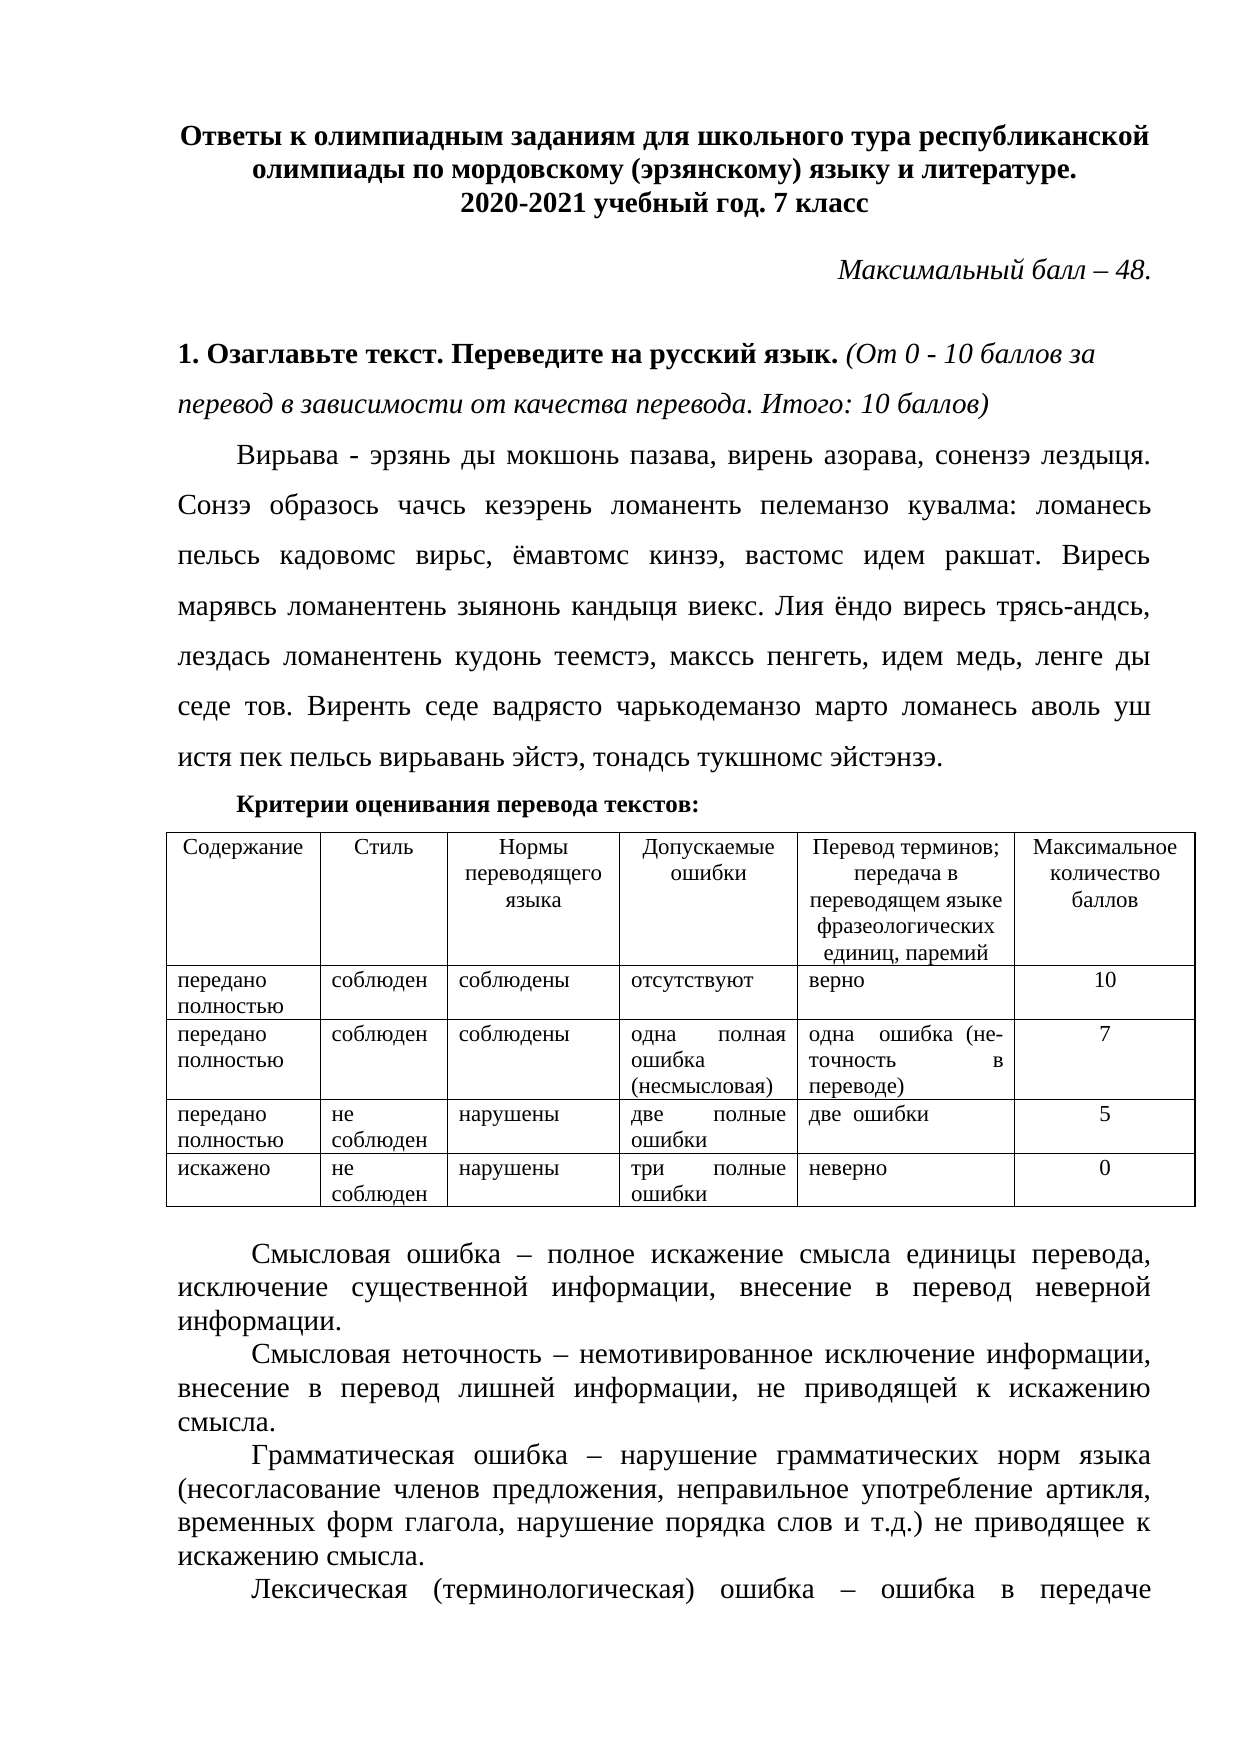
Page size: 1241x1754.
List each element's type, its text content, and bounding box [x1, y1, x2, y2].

table_cell одна ошибка (не- точность в переводе) [798, 1020, 1014, 1099]
text 2020-2021 учебный год. 7 класс [177, 185, 1152, 219]
table_header Стиль [321, 833, 447, 965]
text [177, 1571, 1152, 1605]
text Грамматическая ошибка – нарушение грамматических норм языка (несогласование членов предложения, неправильное употребление артикля, временных форм глагола, нарушение порядка слов и т.д.) не приводящее к искажению смысла. [177, 1437, 1152, 1571]
table_cell неверно [798, 1154, 1014, 1206]
table_cell отсутствуют [620, 966, 797, 1019]
text 1. Озаглавьте текст. Переведите на русский язык. (От 0 - 10 баллов за перевод в зависимости от качества перевода. Итого: 10 баллов) [177, 336, 1152, 420]
table_header Перевод терминов; передача в переводящем языке фразеологических единиц, паремий [798, 833, 1014, 965]
table_cell нарушены [448, 1100, 619, 1152]
table_header Нормы переводящего языка [448, 833, 619, 965]
table_cell соблюден [321, 1020, 447, 1099]
table_header Допускаемые ошибки [620, 833, 797, 965]
table_cell 0 [1015, 1154, 1194, 1206]
table_cell 10 [1015, 966, 1194, 1019]
table_cell верно [798, 966, 1014, 1019]
table_cell искажено [167, 1154, 320, 1206]
text Максимальный балл – 48. [177, 252, 1152, 286]
table_cell соблюден [321, 966, 447, 1019]
table_cell соблюдены [448, 1020, 619, 1099]
table_cell 7 [1015, 1020, 1194, 1099]
table_header Максимальное количество баллов [1015, 833, 1194, 965]
table_cell две ошибки [798, 1100, 1014, 1152]
text Критерии оценивания перевода текстов: [236, 789, 1152, 818]
table_cell передано полностью [167, 1020, 320, 1099]
table_cell одна полная ошибка (несмысловая) [620, 1020, 797, 1099]
table_cell передано полностью [167, 1100, 320, 1152]
table_header Содержание [167, 833, 320, 965]
table_cell три полные ошибки [620, 1154, 797, 1206]
table_cell не соблюден [321, 1154, 447, 1206]
text Смысловая ошибка – полное искажение смысла единицы перевода, исключение существенной информации, внесение в перевод неверной информации. [177, 1236, 1152, 1337]
text Ответы к олимпиадным заданиям для школьного тура республиканской олимпиады по мордовскому (эрзянскому) языку и литературе. [177, 118, 1152, 185]
table_cell соблюдены [448, 966, 619, 1019]
table_cell 5 [1015, 1100, 1194, 1152]
table_cell не соблюден [321, 1100, 447, 1152]
table_cell передано полностью [167, 966, 320, 1019]
text Вирьава - эрзянь ды мокшонь пазава, вирень азорава, сонензэ лездыця. Сонзэ образось чачсь кезэрень ломаненть пелеманзо кувалма: ломанесь пельсь кадовомс вирьс, ёмавтомс кинзэ, вастомс идем ракшат. Виресь марявсь ломанентень зыянонь кандыця виекс. Лия ёндо виресь трясь-андсь, лездась ломанентень кудонь теемстэ, макссь пенгеть, идем медь, ленге ды седе тов. Виренть седе вадрясто чарькодеманзо марто ломанесь аволь уш истя пек пельсь вирьавань эйстэ, тонадсь тукшномс эйстэнзэ. [177, 437, 1152, 772]
table_cell две полные ошибки [620, 1100, 797, 1152]
table_cell нарушены [448, 1154, 619, 1206]
text Смысловая неточность – немотивированное исключение информации, внесение в перевод лишней информации, не приводящей к искажению смысла. [177, 1337, 1152, 1437]
